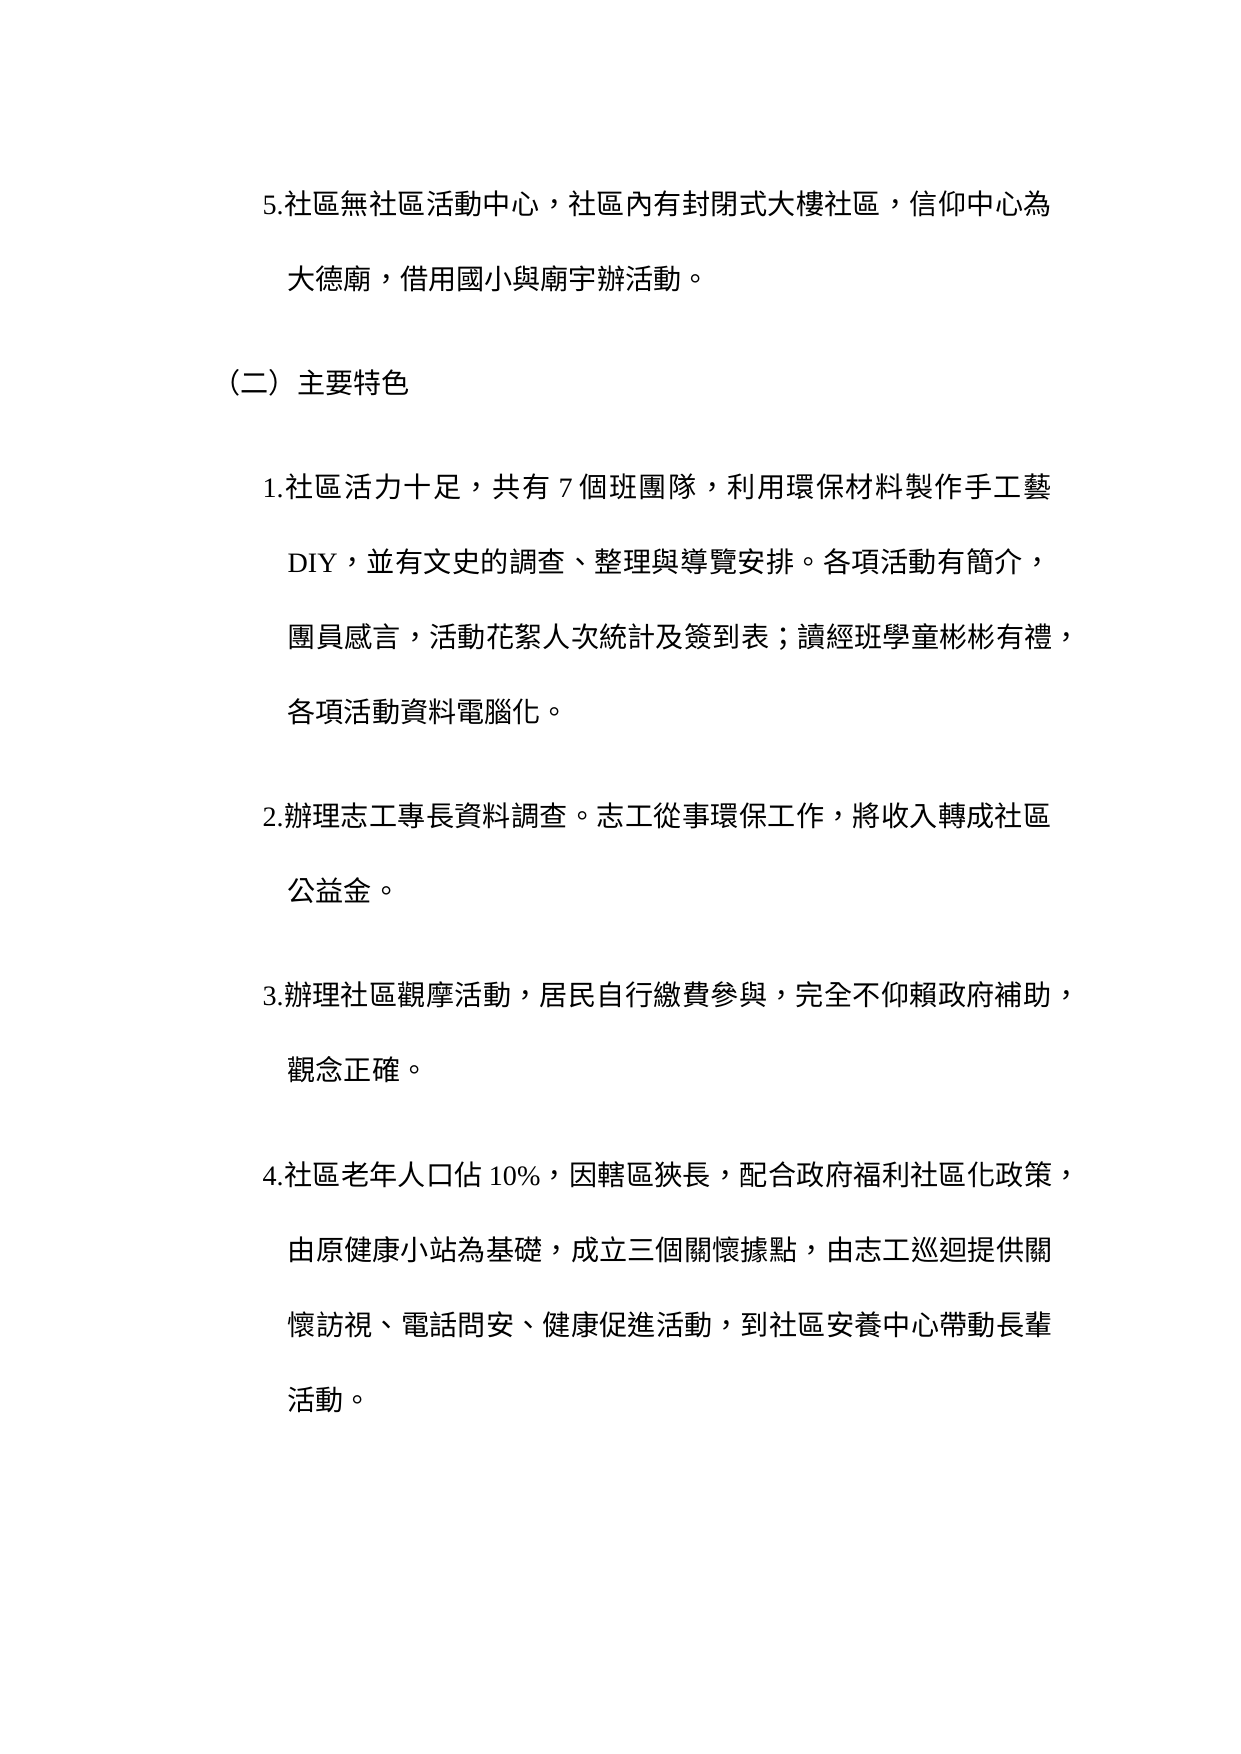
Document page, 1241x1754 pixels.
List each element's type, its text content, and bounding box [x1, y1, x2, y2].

text （二）主要特色 [187, 344, 1053, 419]
text 4.社區老年人口佔10%，因轄區狹長，配合政府福利社區化政策，由原健康小站為基礎，成立三個關懷據點，由志工巡迴提供關懷訪視、電話問安、健康促進活動，到社區安養中心帶動長輩活動。 [262, 1135, 1053, 1435]
text 5.社區無社區活動中心，社區內有封閉式大樓社區，信仰中心為大德廟，借用國小與廟宇辦活動。 [262, 164, 1053, 314]
text 3.辦理社區觀摩活動，居民自行繳費參與，完全不仰賴政府補助，觀念正確。 [262, 956, 1053, 1106]
text 2.辦理志工專長資料調查。志工從事環保工作，將收入轉成社區公益金。 [262, 777, 1053, 927]
text 1.社區活力十足，共有 7個班團隊，利用環保材料製作手工藝DIY，並有文史的調查、整理與導覽安排。各項活動有簡介，團員感言，活動花絮人次統計及簽到表；讀經班學童彬彬有禮，各項活動資料電腦化。 [262, 448, 1053, 748]
